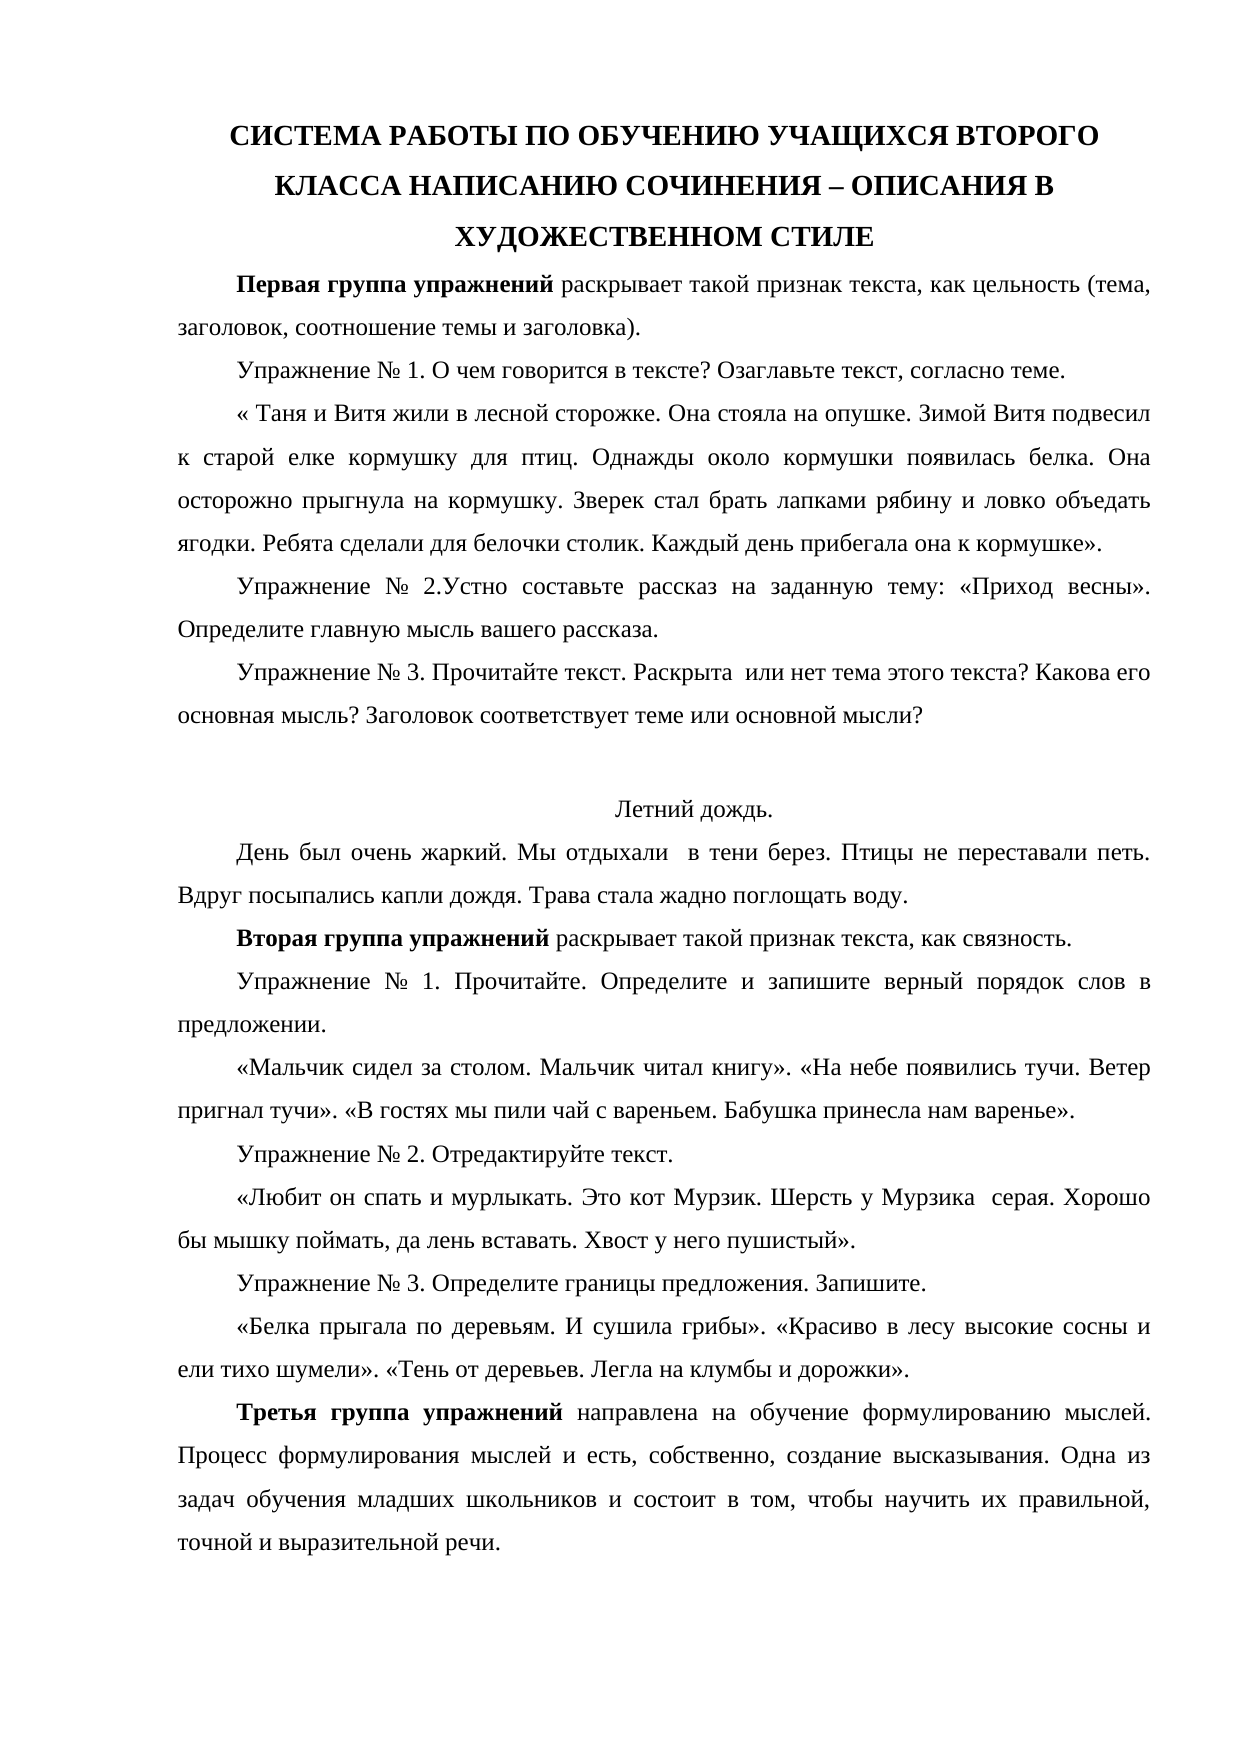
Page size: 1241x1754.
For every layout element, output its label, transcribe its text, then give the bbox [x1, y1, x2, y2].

text «Мальчик сидел за столом. Мальчик читал книгу». «На небе появились тучи. Ветер пригнал тучи». «В гостях мы пили чай с вареньем. Бабушка принесла нам варенье». [177, 1052, 1152, 1124]
text Третья группа упражнений направлена на обучение формулированию мыслей. Процесс формулирования мыслей и есть, собственно, создание высказывания. Одна из задач обучения младших школьников и состоит в том, чтобы научить их правильной, точной и выразительной речи. [177, 1397, 1152, 1556]
text Летний дождь. [177, 794, 1152, 822]
text «Любит он спать и мурлыкать. Это кот Мурзик. Шерсть у Мурзика серая. Хорошо бы мышку поймать, да лень вставать. Хвост у него пушистый». [177, 1182, 1152, 1254]
text Упражнение № 1. Прочитайте. Определите и запишите верный порядок слов в предложении. [177, 966, 1152, 1038]
text Упражнение № 2. Отредактируйте текст. [177, 1139, 1152, 1167]
text День был очень жаркий. Мы отдыхали в тени берез. Птицы не переставали петь. Вдруг посыпались капли дождя. Трава стала жадно поглощать воду. [177, 837, 1152, 909]
text Упражнение № 2.Устно составьте рассказ на заданную тему: «Приход весны». Определите главную мысль вашего рассказа. [177, 571, 1152, 643]
text « Таня и Витя жили в лесной сторожке. Она стояла на опушке. Зимой Витя подвесил к старой елке кормушку для птиц. Однажды около кормушки появилась белка. Она осторожно прыгнула на кормушку. Зверек стал брать лапками рябину и ловко объедать ягодки. Ребята сделали для белочки столик. Каждый день прибегала она к кормушке». [177, 398, 1152, 557]
text Вторая группа упражнений раскрывает такой признак текста, как связность. [177, 923, 1152, 952]
text «Белка прыгала по деревьям. И сушила грибы». «Красиво в лесу высокие сосны и ели тихо шумели». «Тень от деревьев. Легла на клумбы и дорожки». [177, 1311, 1152, 1383]
text Упражнение № 3. Определите границы предложения. Запишите. [177, 1268, 1152, 1297]
text Упражнение № 1. О чем говорится в тексте? Озаглавьте текст, согласно теме. [177, 355, 1152, 384]
text Упражнение № 3. Прочитайте текст. Раскрыта или нет тема этого текста? Какова его основная мысль? Заголовок соответствует теме или основной мысли? [177, 657, 1152, 729]
text СИСТЕМА РАБОТЫ ПО ОБУЧЕНИЮ УЧАЩИХСЯ ВТОРОГО КЛАССА НАПИСАНИЮ СОЧИНЕНИЯ – ОПИСАНИЯ В ХУДОЖЕСТВЕННОМ СТИЛЕ [177, 118, 1152, 252]
text Первая группа упражнений раскрывает такой признак текста, как цельность (тема, заголовок, соотношение темы и заголовка). [177, 269, 1152, 341]
